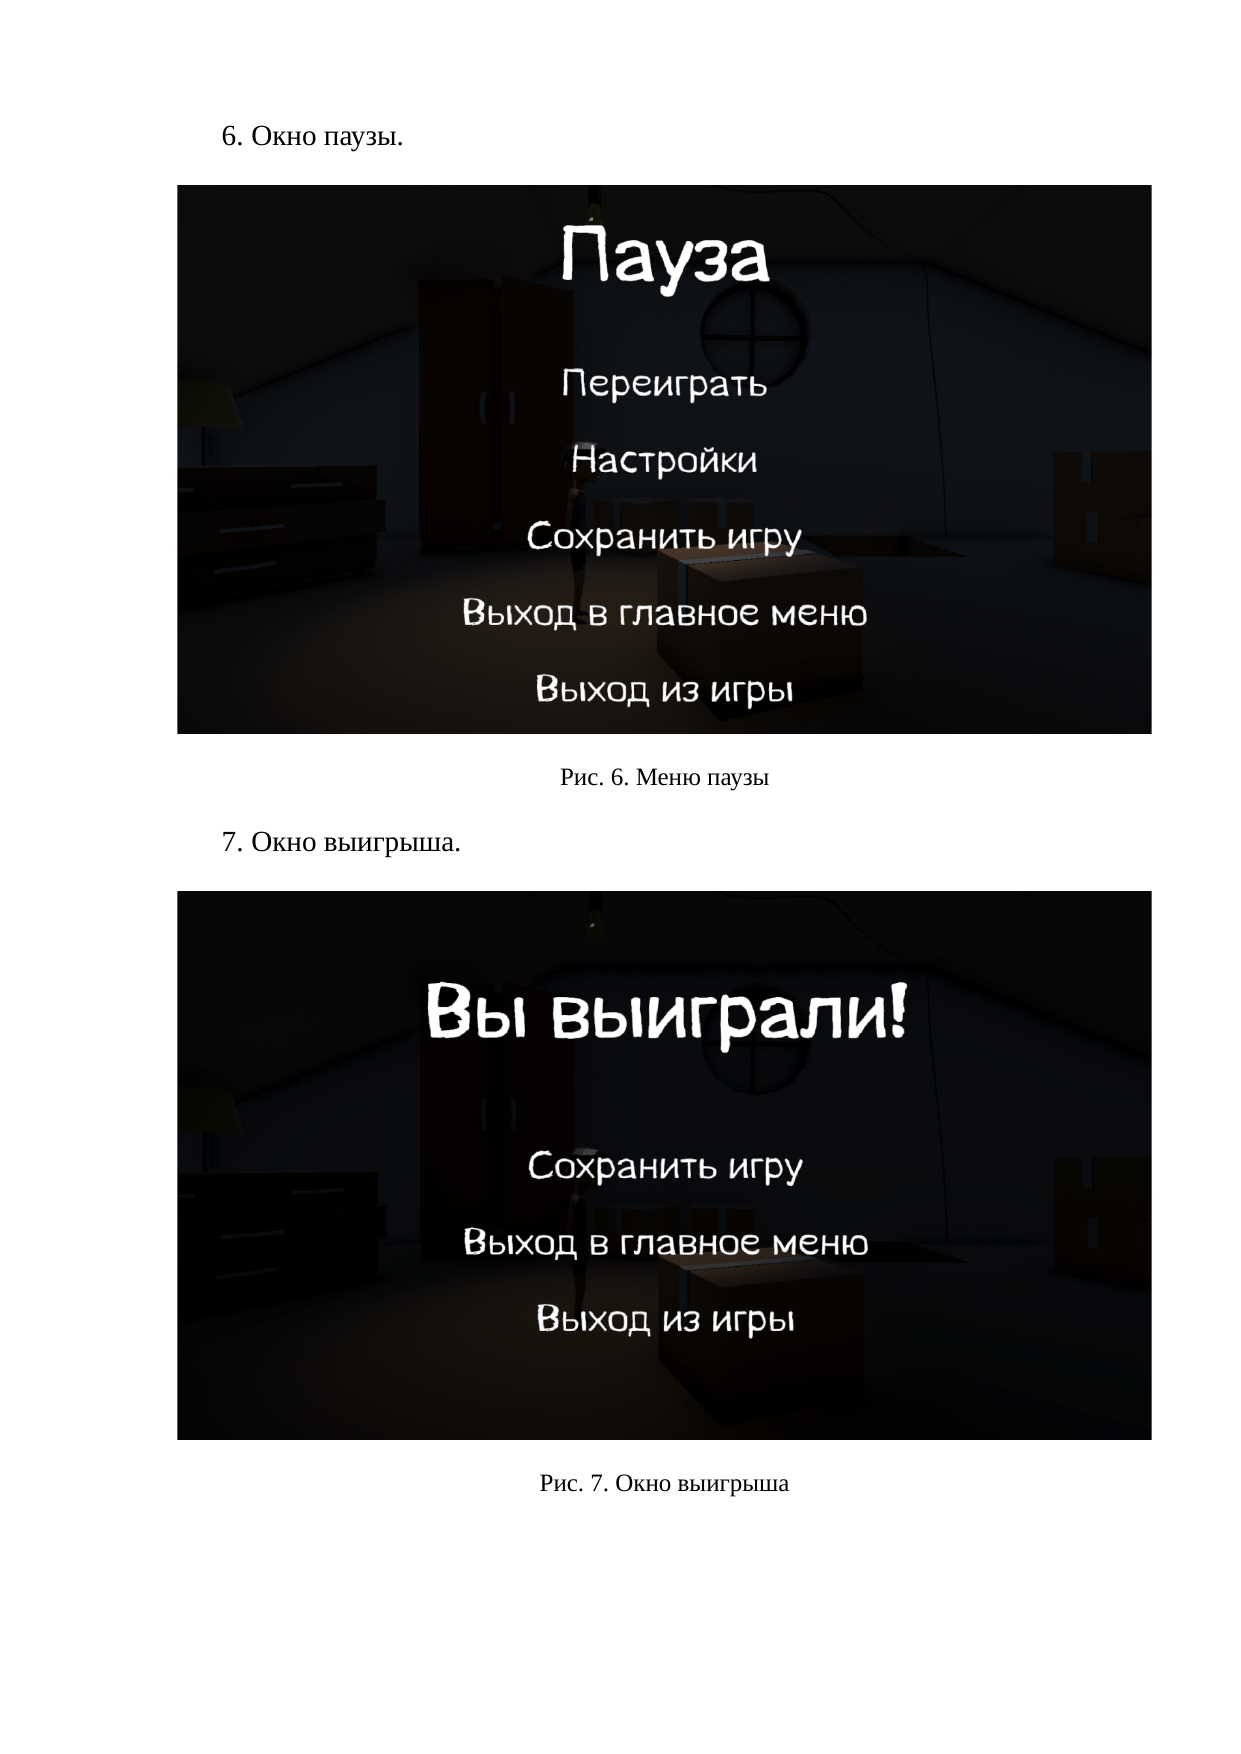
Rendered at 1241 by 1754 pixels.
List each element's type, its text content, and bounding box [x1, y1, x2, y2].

text Рис. 7. Окно выигрыша [177, 1468, 1152, 1497]
list Окно паузы. [177, 118, 1152, 152]
text Рис. 6. Меню паузы [177, 762, 1152, 791]
picture [177, 185, 1152, 734]
picture [177, 891, 1152, 1440]
list Окно выигрыша. [177, 824, 1152, 858]
